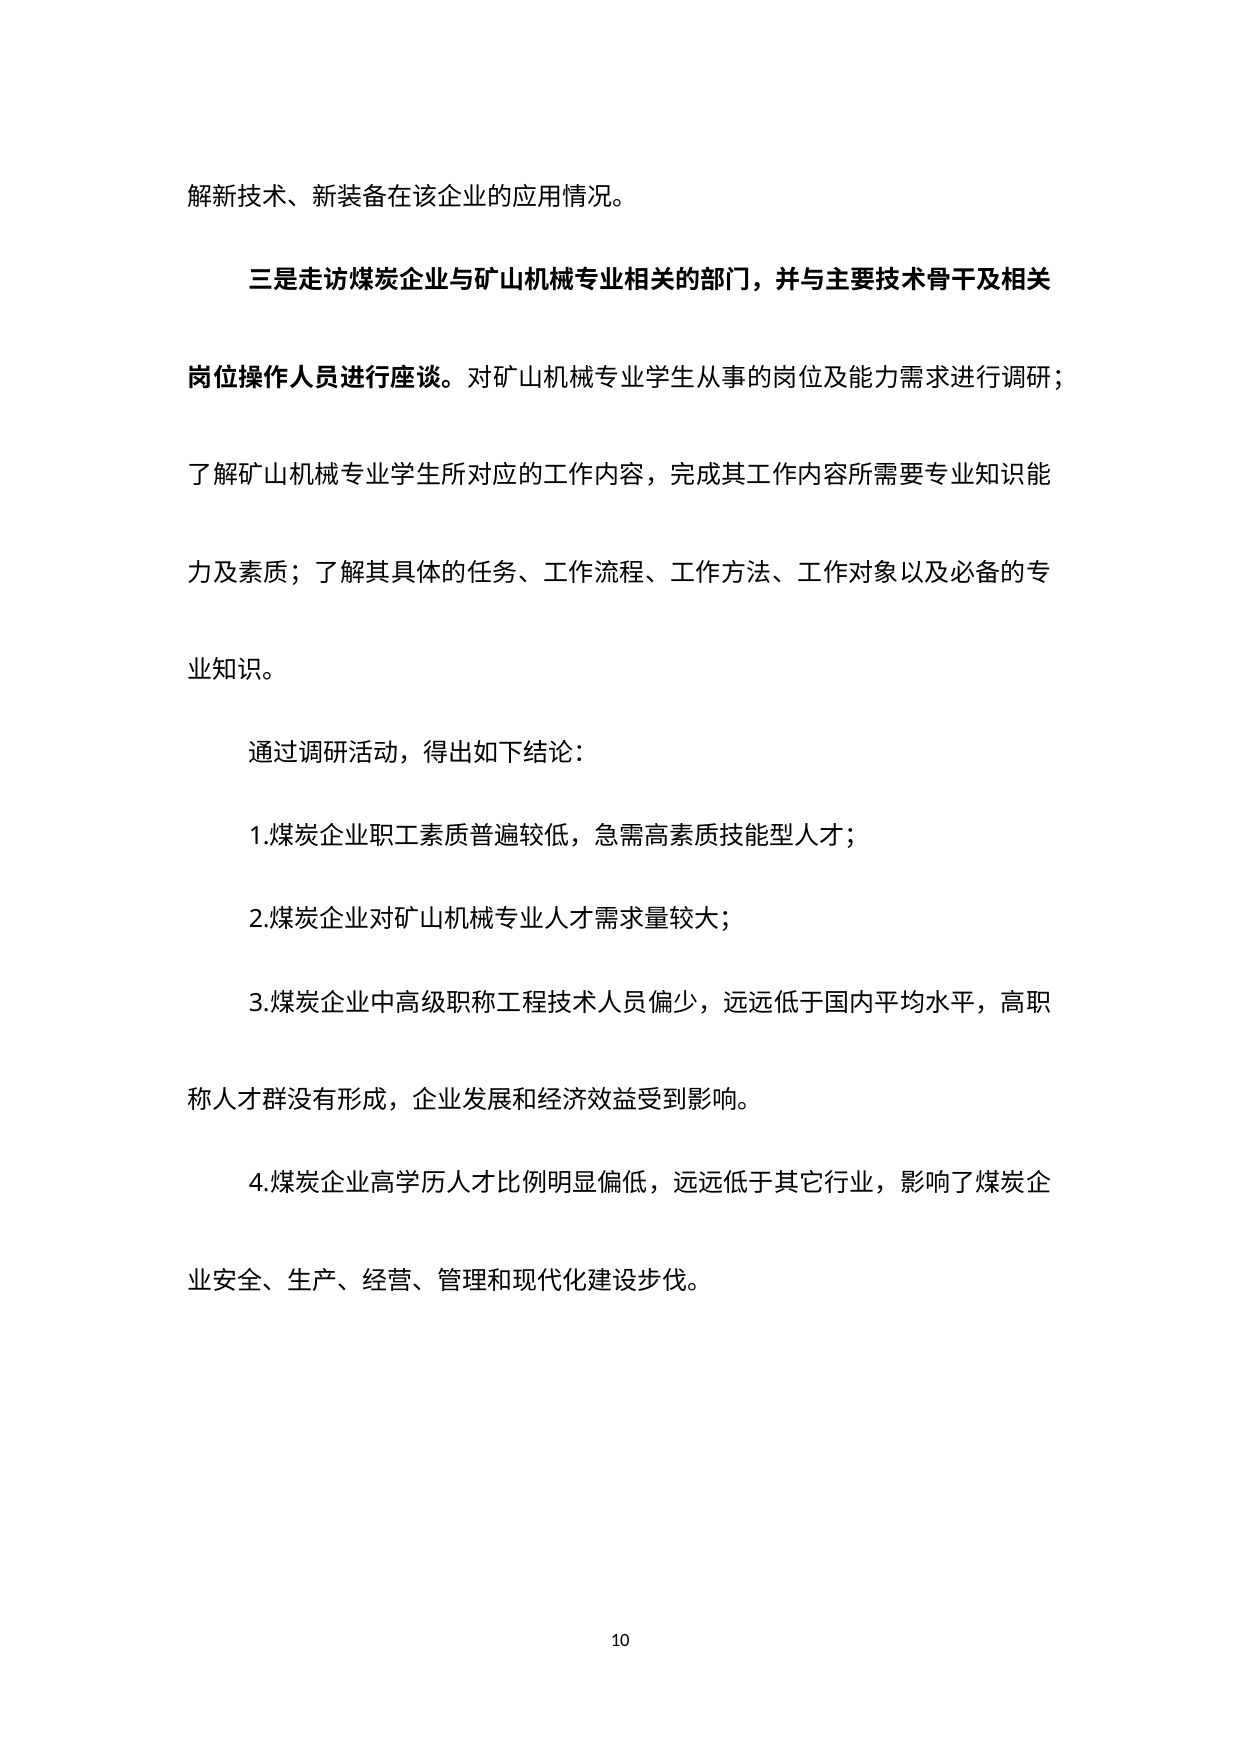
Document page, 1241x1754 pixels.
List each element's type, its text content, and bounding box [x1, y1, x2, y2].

text 1.煤炭企业职工素质普遍较低，急需高素质技能型人才； [187, 801, 1053, 866]
text 3.煤炭企业中高级职称工程技术人员偏少，远远低于国内平均水平，高职称人才群没有形成，企业发展和经济效益受到影响。 [187, 968, 1053, 1130]
text 通过调研活动，得出如下结论： [187, 718, 1053, 783]
text 4.煤炭企业高学历人才比例明显偏低，远远低于其它行业，影响了煤炭企业安全、生产、经营、管理和现代化建设步伐。 [187, 1148, 1053, 1311]
text 2.煤炭企业对矿山机械专业人才需求量较大； [187, 884, 1053, 949]
text 三是走访煤炭企业与矿山机械专业相关的部门，并与主要技术骨干及相关岗位操作人员进行座谈。对矿山机械专业学生从事的岗位及能力需求进行调研；了解矿山机械专业学生所对应的工作内容，完成其工作内容所需要专业知识能力及素质；了解其具体的任务、工作流程、工作方法、工作对象以及必备的专业知识。 [187, 245, 1053, 700]
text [187, 162, 1053, 227]
